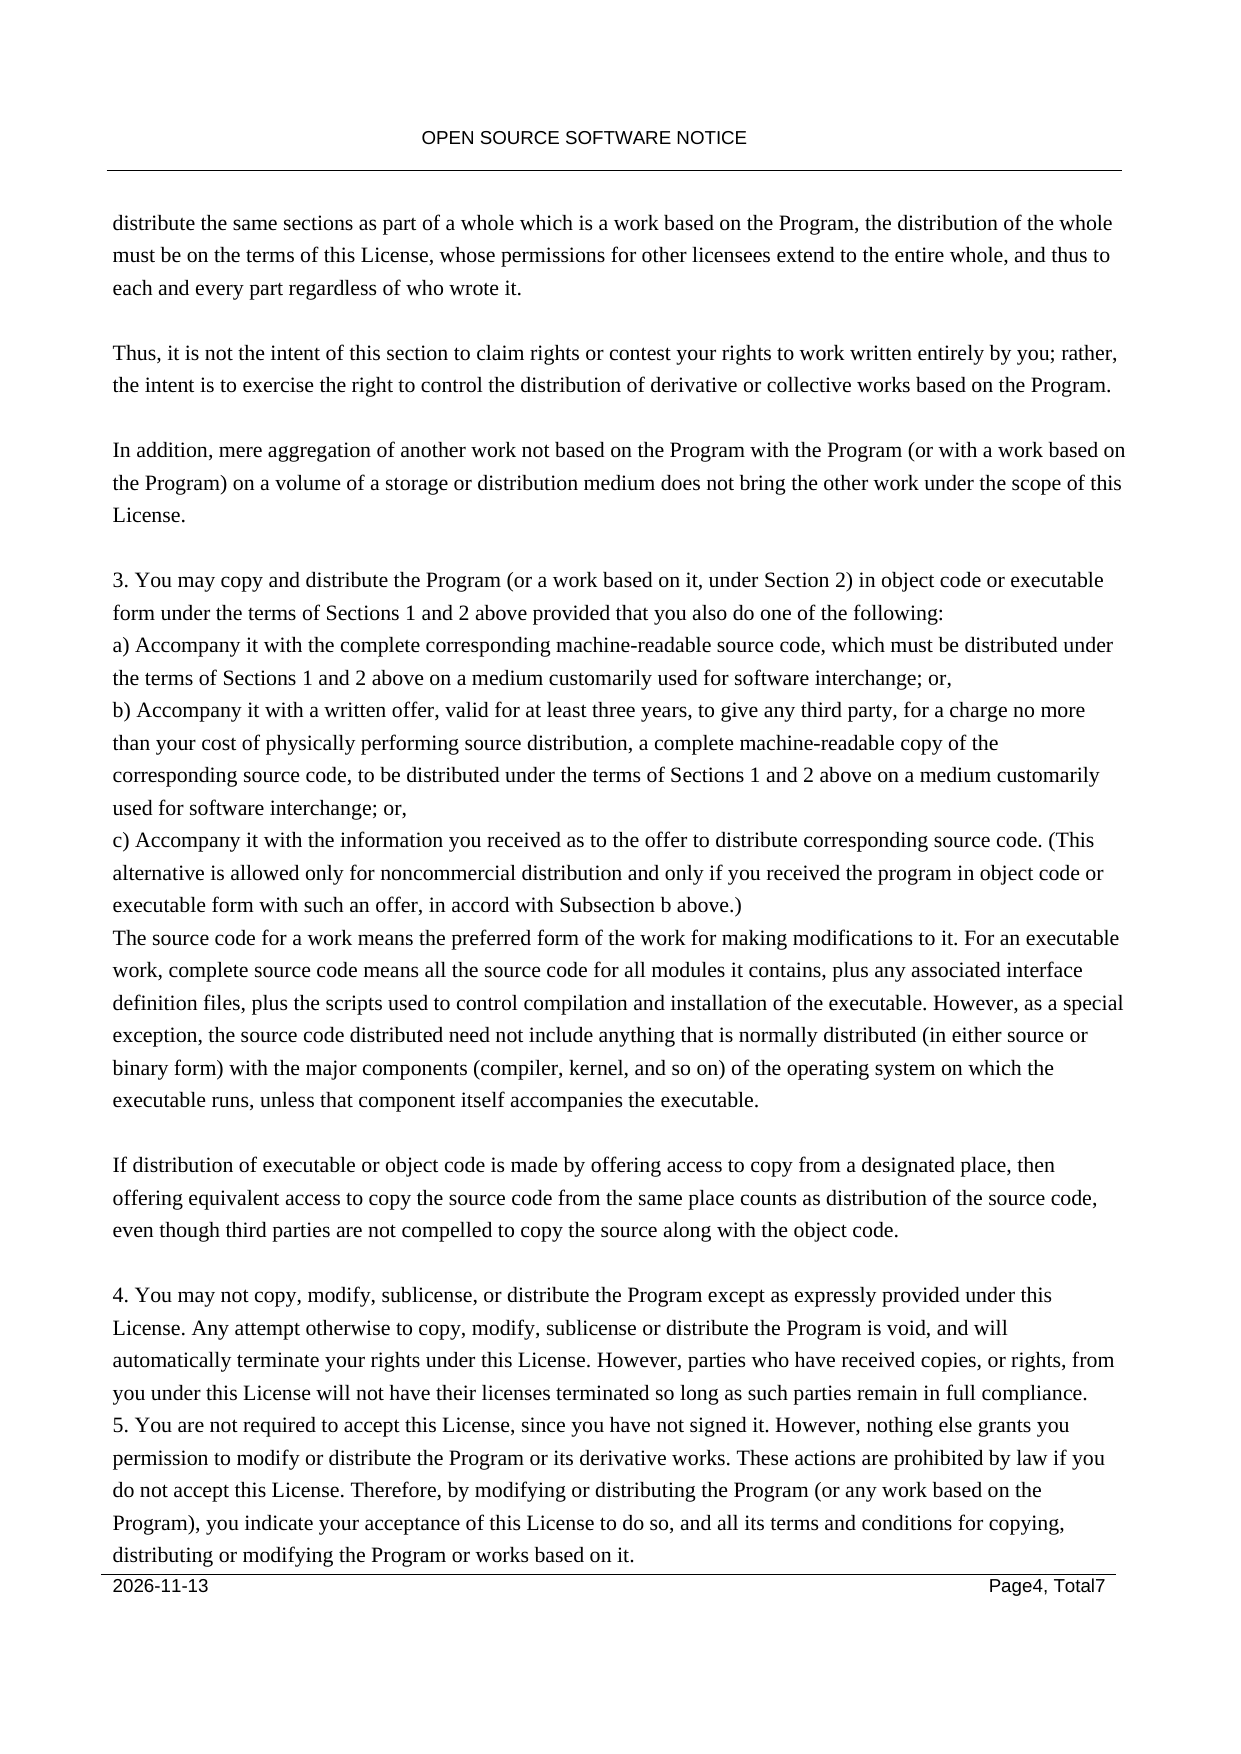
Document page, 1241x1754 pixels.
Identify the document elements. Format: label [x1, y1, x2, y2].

text [112, 206, 1128, 1571]
